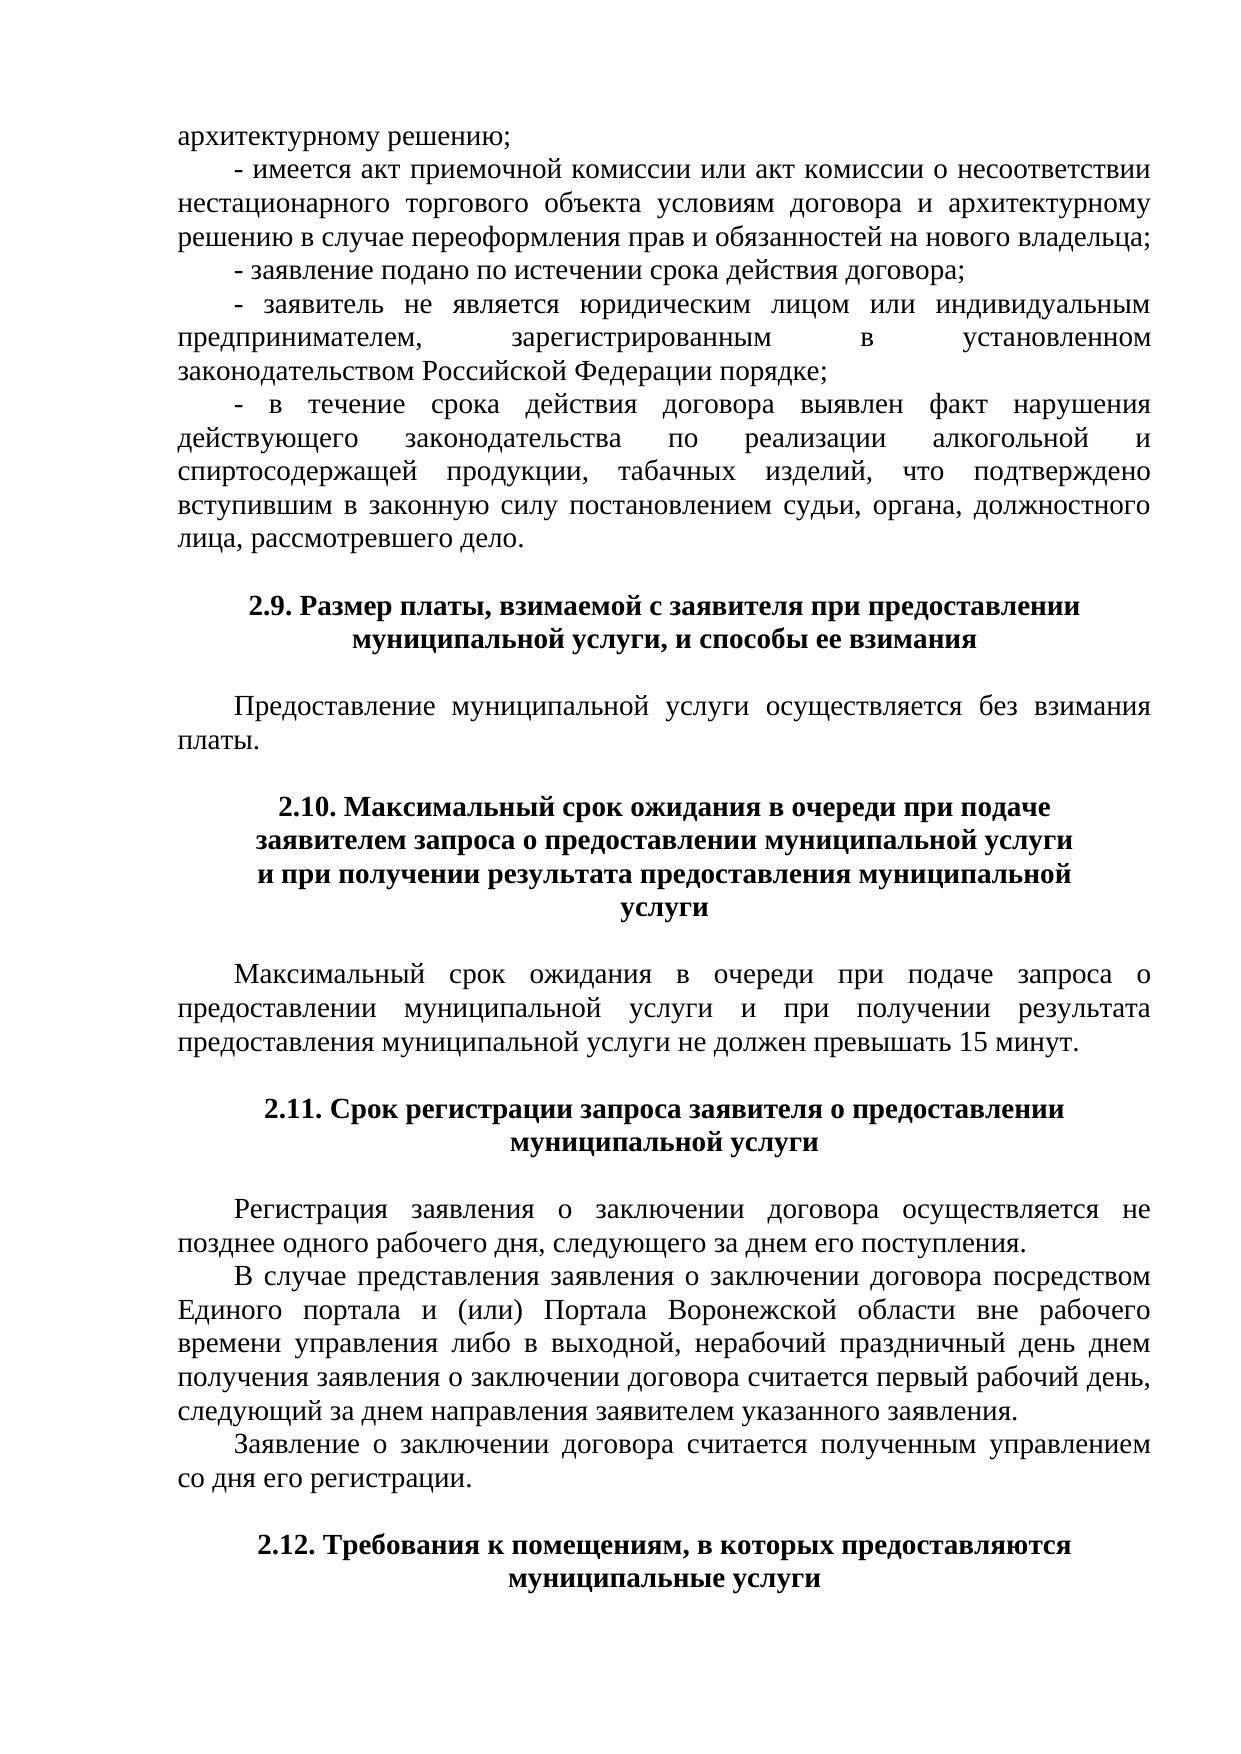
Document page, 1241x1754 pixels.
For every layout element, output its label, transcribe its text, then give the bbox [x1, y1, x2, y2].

title муниципальной услуги [177, 1124, 1152, 1158]
text Заявление о заключении договора считается полученным управлением со дня его регистрации. [177, 1426, 1152, 1493]
text Предоставление муниципальной услуги осуществляется без взимания платы. [177, 688, 1152, 755]
title заявителем запроса о предоставлении муниципальной услуги [177, 822, 1152, 856]
text - в течение срока действия договора выявлен факт нарушения действующего законодательства по реализации алкогольной и спиртосодержащей продукции, табачных изделий, что подтверждено вступившим в законную силу постановлением судьи, органа, должностного лица, рассмотревшего дело. [177, 386, 1152, 554]
title 2.12. Требования к помещениям, в которых предоставляются [177, 1527, 1152, 1560]
title муниципальные услуги [177, 1560, 1152, 1594]
title и при получении результата предоставления муниципальной [177, 856, 1152, 889]
title муниципальной услуги, и способы ее взимания [177, 621, 1152, 655]
title 2.9. Размер платы, взимаемой с заявителя при предоставлении [177, 588, 1152, 621]
text Максимальный срок ожидания в очереди при подаче запроса о предоставлении муниципальной услуги и при получении результата предоставления муниципальной услуги не должен превышать 15 минут. [177, 957, 1152, 1057]
title 2.10. Максимальный срок ожидания в очереди при подаче [177, 789, 1152, 822]
text - имеется акт приемочной комиссии или акт комиссии о несоответствии нестационарного торгового объекта условиям договора и архитектурному решению в случае переоформления прав и обязанностей на нового владельца; [177, 152, 1152, 252]
text Регистрация заявления о заключении договора осуществляется не позднее одного рабочего дня, следующего за днем его поступления. [177, 1191, 1152, 1258]
text - заявление подано по истечении срока действия договора; [177, 252, 1152, 286]
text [177, 118, 1152, 152]
title услуги [177, 889, 1152, 923]
text - заявитель не является юридическим лицом или индивидуальным предпринимателем, зарегистрированным в установленном законодательством Российской Федерации порядке; [177, 286, 1152, 386]
text В случае представления заявления о заключении договора посредством Единого портала и (или) Портала Воронежской области вне рабочего времени управления либо в выходной, нерабочий праздничный день днем получения заявления о заключении договора считается первый рабочий день, следующий за днем направления заявителем указанного заявления. [177, 1258, 1152, 1426]
title 2.11. Срок регистрации запроса заявителя о предоставлении [177, 1091, 1152, 1124]
